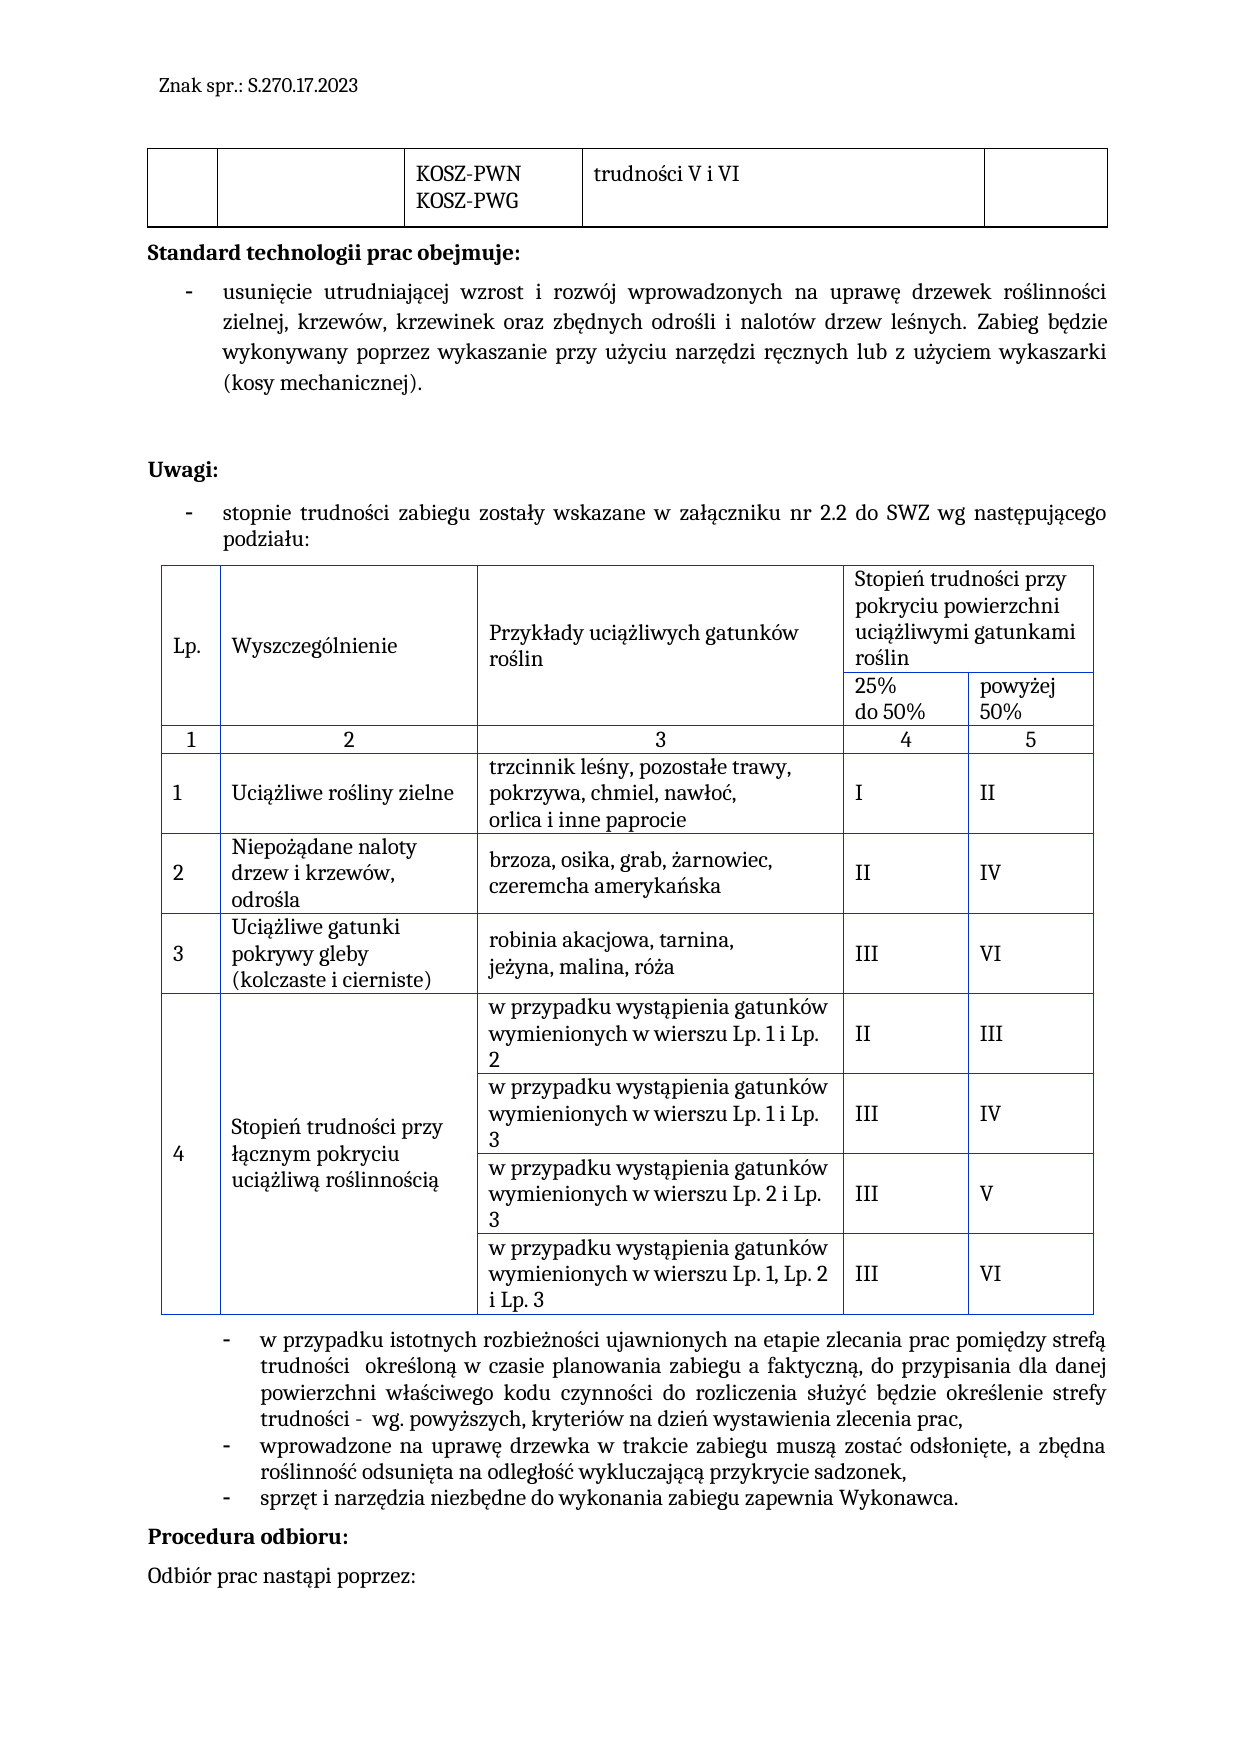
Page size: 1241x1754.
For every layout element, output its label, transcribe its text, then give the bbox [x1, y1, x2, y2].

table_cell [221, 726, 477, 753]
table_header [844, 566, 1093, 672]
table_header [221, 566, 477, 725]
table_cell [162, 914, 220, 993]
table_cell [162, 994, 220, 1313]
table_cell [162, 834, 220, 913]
text Standard technologii prac obejmuje: [148, 240, 1107, 266]
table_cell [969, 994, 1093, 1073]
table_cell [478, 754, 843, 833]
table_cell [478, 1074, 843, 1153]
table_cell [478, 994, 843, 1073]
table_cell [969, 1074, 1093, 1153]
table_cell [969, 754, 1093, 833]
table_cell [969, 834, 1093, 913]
list usunięcie utrudniającej wzrost i rozwój wprowadzonych na uprawę drzewek roślinności zielnej, krzewów, krzewinek oraz zbędnych odrośli i nalotów drzew leśnych. Zabieg będzie wykonywany poprzez wykaszanie przy użyciu narzędzi ręcznych lub z użyciem wykaszarki (kosy mechanicznej). [185, 279, 1107, 396]
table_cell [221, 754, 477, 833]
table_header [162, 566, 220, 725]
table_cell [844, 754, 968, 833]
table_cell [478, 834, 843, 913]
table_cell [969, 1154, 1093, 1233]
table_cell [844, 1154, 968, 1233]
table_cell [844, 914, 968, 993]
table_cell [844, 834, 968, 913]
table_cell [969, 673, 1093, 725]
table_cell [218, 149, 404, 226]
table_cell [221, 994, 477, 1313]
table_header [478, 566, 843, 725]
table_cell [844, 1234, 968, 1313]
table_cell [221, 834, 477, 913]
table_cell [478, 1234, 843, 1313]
text Uwagi: [148, 457, 1107, 483]
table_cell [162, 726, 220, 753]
text Odbiór prac nastąpi poprzez: [148, 1563, 1107, 1589]
list wprowadzone na uprawę drzewka w trakcie zabiegu muszą zostać odsłonięte, a zbędna roślinność odsunięta na odległość wykluczającą przykrycie sadzonek, [223, 1432, 1107, 1485]
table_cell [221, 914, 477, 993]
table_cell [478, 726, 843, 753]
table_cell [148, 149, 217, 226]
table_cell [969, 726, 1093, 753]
list w przypadku istotnych rozbieżności ujawnionych na etapie zlecania prac pomiędzy strefą trudności określoną w czasie planowania zabiegu a faktyczną, do przypisania dla danej powierzchni właściwego kodu czynności do rozliczenia służyć będzie określenie strefy trudności - wg. powyższych, kryteriów na dzień wystawienia zlecenia prac, [223, 1327, 1107, 1432]
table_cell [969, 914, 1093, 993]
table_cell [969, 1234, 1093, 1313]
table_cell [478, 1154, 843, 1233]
list stopnie trudności zabiegu zostały wskazane w załączniku nr 2.2 do SWZ wg następującego podziału: [185, 500, 1107, 553]
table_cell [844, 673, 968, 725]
list sprzęt i narzędzia niezbędne do wykonania zabiegu zapewnia Wykonawca. [223, 1485, 1107, 1511]
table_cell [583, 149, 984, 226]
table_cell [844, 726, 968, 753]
text Procedura odbioru: [148, 1524, 1107, 1550]
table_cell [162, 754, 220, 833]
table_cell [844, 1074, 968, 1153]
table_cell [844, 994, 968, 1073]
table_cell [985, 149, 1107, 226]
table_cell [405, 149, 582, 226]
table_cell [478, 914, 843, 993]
